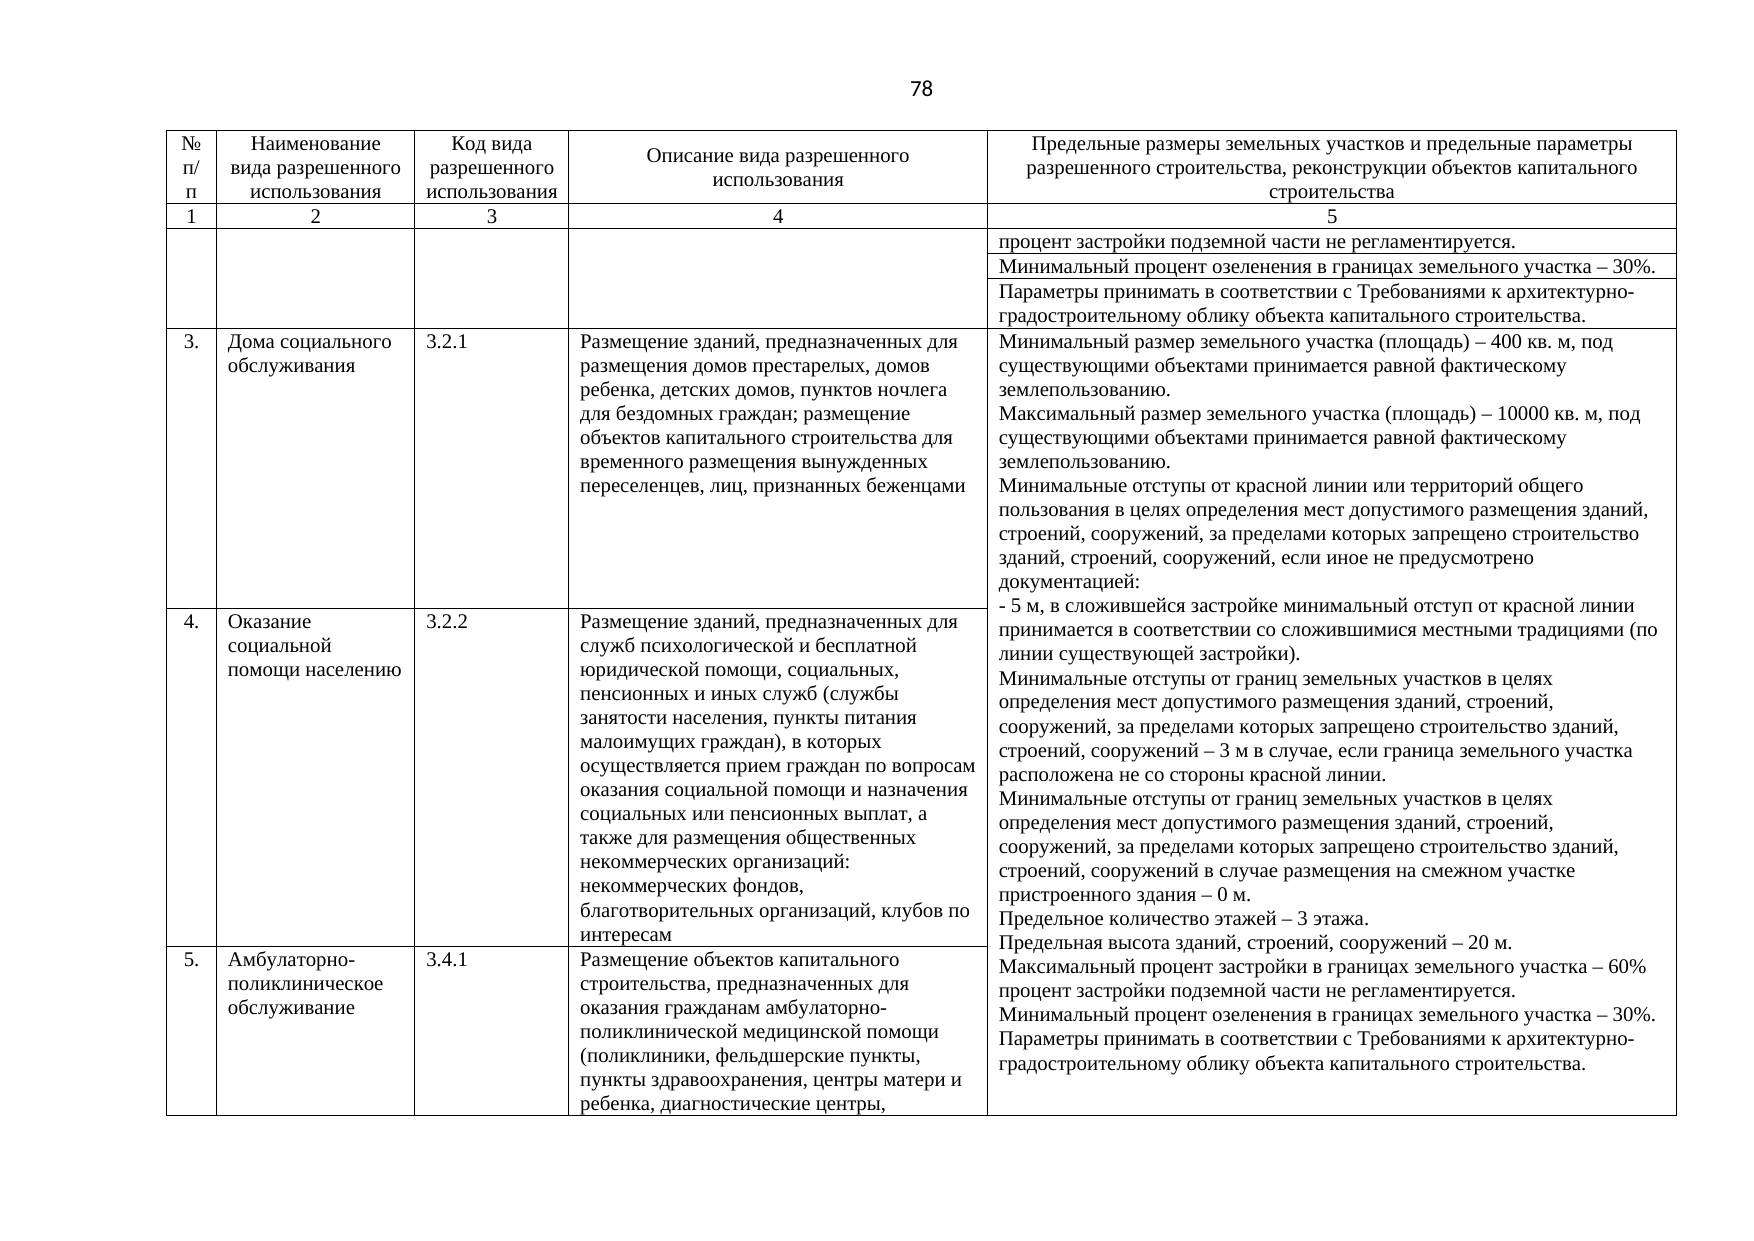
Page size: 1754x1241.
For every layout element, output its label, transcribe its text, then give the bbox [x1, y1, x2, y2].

table_cell 3 [415, 204, 568, 228]
table_cell Дома социального обслуживания [217, 329, 414, 608]
table_header Код вида разрешенного использования [415, 131, 568, 203]
table_cell Минимальный процент озеленения в границах земельного участка – 30%. [988, 254, 1676, 278]
table_header Наименование вида разрешенного использования [217, 131, 414, 203]
table_cell 4 [569, 204, 987, 228]
table_cell Параметры принимать в соответствии с Требованиями к архитектурно-градостроительному облику объекта капитального строительства. [988, 279, 1676, 327]
table_header № п/п [167, 131, 216, 203]
table_header Описание вида разрешенного использования [569, 131, 987, 203]
table_cell Оказание социальной помощи населению [217, 609, 414, 946]
table_header Предельные размеры земельных участков и предельные параметры разрешенного строительства, реконструкции объектов капитального строительства [988, 131, 1676, 203]
table_cell Максимальный процент застройки в границах земельного участка – 60% процент застройки подземной части не регламентируется. [988, 229, 1676, 253]
table_cell 3.2.2 [415, 609, 568, 946]
table_cell Минимальный размер земельного участка (площадь) – 400 кв. м, под существующими объектами принимается равной фактическому землепользованию. Максимальный размер земельного участка (площадь) – 10000 кв. м, под существующими объектами принимается равной фактическому землепользованию. Минимальные отступы от красной линии или территорий общего пользования в целях определения мест допустимого размещения зданий, строений, сооружений, за пределами которых запрещено строительство зданий, строений, сооружений, если иное не предусмотрено документацией: - 5 м, в сложившейся застройке минимальный отступ от красной линии принимается в соответствии со сложившимися местными традициями (по линии существующей застройки). Минимальные отступы от границ земельных участков в целях определения мест допустимого размещения зданий, строений, сооружений, за пределами которых запрещено строительство зданий, строений, сооружений – 3 м в случае, если граница земельного участка расположена не со стороны красной линии. Минимальные отступы от границ земельных участков в целях определения мест допустимого размещения зданий, строений, сооружений, за пределами которых запрещено строительство зданий, строений, сооружений в случае размещения на смежном участке пристроенного здания – 0 м. Предельное количество этажей – 3 этажа. Предельная высота зданий, строений, сооружений – 20 м. Максимальный процент застройки в границах земельного участка – 60% процент застройки подземной части не регламентируется. Минимальный процент озеленения в границах земельного участка – 30%. Параметры принимать в соответствии с Требованиями к архитектурно-градостроительному облику объекта капитального строительства. [988, 329, 1676, 1115]
table_cell Размещение зданий, предназначенных для служб психологической и бесплатной юридической помощи, социальных, пенсионных и иных служб (службы занятости населения, пункты питания малоимущих граждан), в которых осуществляется прием граждан по вопросам оказания социальной помощи и назначения социальных или пенсионных выплат, а также для размещения общественных некоммерческих организаций: некоммерческих фондов, благотворительных организаций, клубов по интересам [569, 609, 987, 946]
table_cell 3. [167, 329, 216, 608]
table_cell 5. [167, 947, 216, 1115]
table_cell 1 [167, 204, 216, 228]
table_cell 3.2.1 [415, 329, 568, 608]
table_cell 5 [988, 204, 1676, 228]
table_cell 4. [167, 609, 216, 946]
table_cell 3.4.1 [415, 947, 568, 1115]
table_cell 2 [217, 204, 414, 228]
table_cell Размещение зданий, предназначенных для размещения домов престарелых, домов ребенка, детских домов, пунктов ночлега для бездомных граждан; размещение объектов капитального строительства для временного размещения вынужденных переселенцев, лиц, признанных беженцами [569, 329, 987, 608]
table_cell Амбулаторно-поликлиническое обслуживание [217, 947, 414, 1115]
